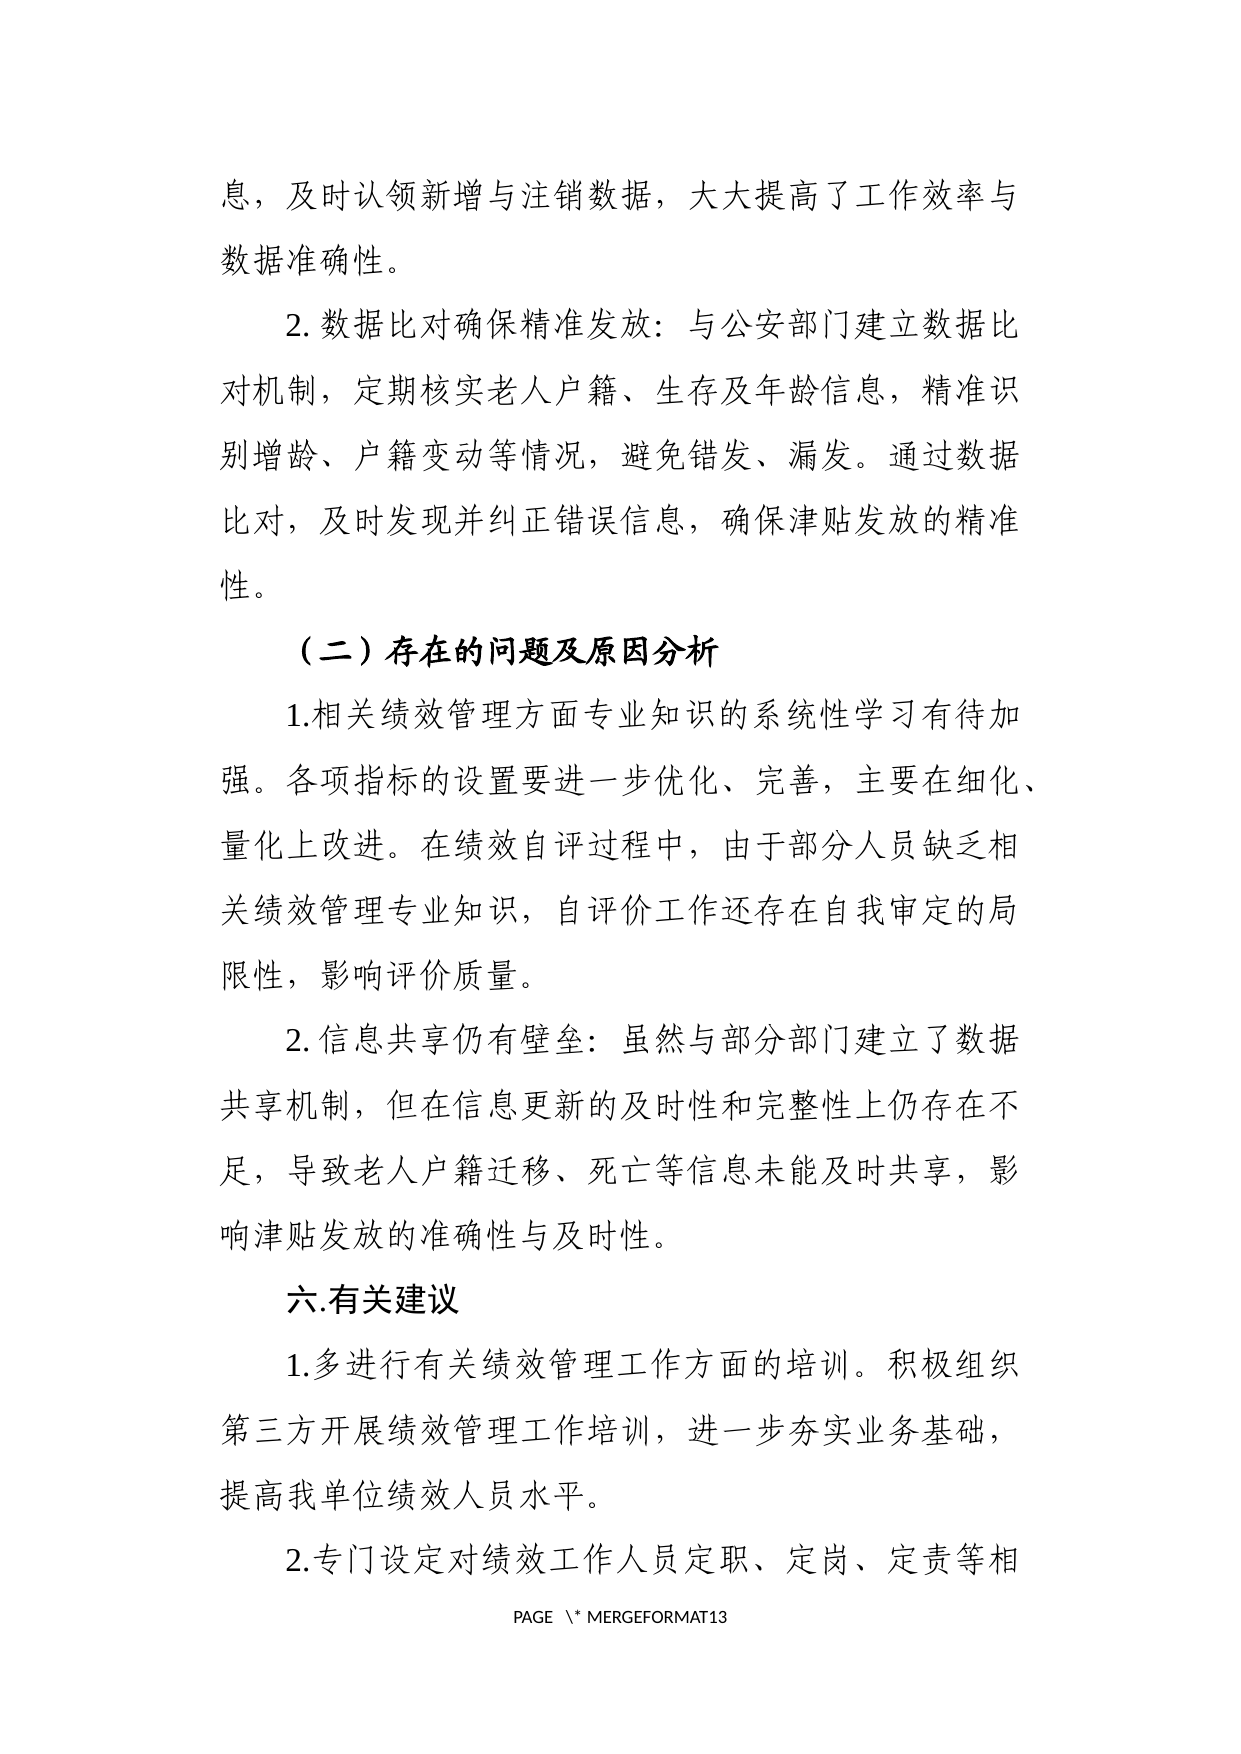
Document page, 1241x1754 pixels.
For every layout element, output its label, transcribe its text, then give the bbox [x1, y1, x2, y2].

text 六.有关建议 [218, 1266, 1022, 1331]
text 1.多进行有关绩效管理工作方面的培训。积极组织第三方开展绩效管理工作培训，进一步夯实业务基础，提高我单位绩效人员水平。 [218, 1331, 1022, 1526]
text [218, 161, 1022, 291]
list 存在的问题及原因分析 [218, 616, 1022, 681]
text 2. 数据比对确保精准发放：与公安部门建立数据比对机制，定期核实老人户籍、生存及年龄信息，精准识别增龄、户籍变动等情况，避免错发、漏发。通过数据比对，及时发现并纠正错误信息，确保津贴发放的精准性。 [218, 291, 1022, 616]
text 1.相关绩效管理方面专业知识的系统性学习有待加强。各项指标的设置要进一步优化、完善，主要在细化、量化上改进。在绩效自评过程中，由于部分人员缺乏相关绩效管理专业知识，自评价工作还存在自我审定的局限性，影响评价质量。 [218, 681, 1022, 1006]
text 2. 信息共享仍有壁垒：虽然与部分部门建立了数据共享机制，但在信息更新的及时性和完整性上仍存在不足，导致老人户籍迁移、死亡等信息未能及时共享，影响津贴发放的准确性与及时性。 [218, 1006, 1022, 1266]
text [218, 1526, 1022, 1591]
